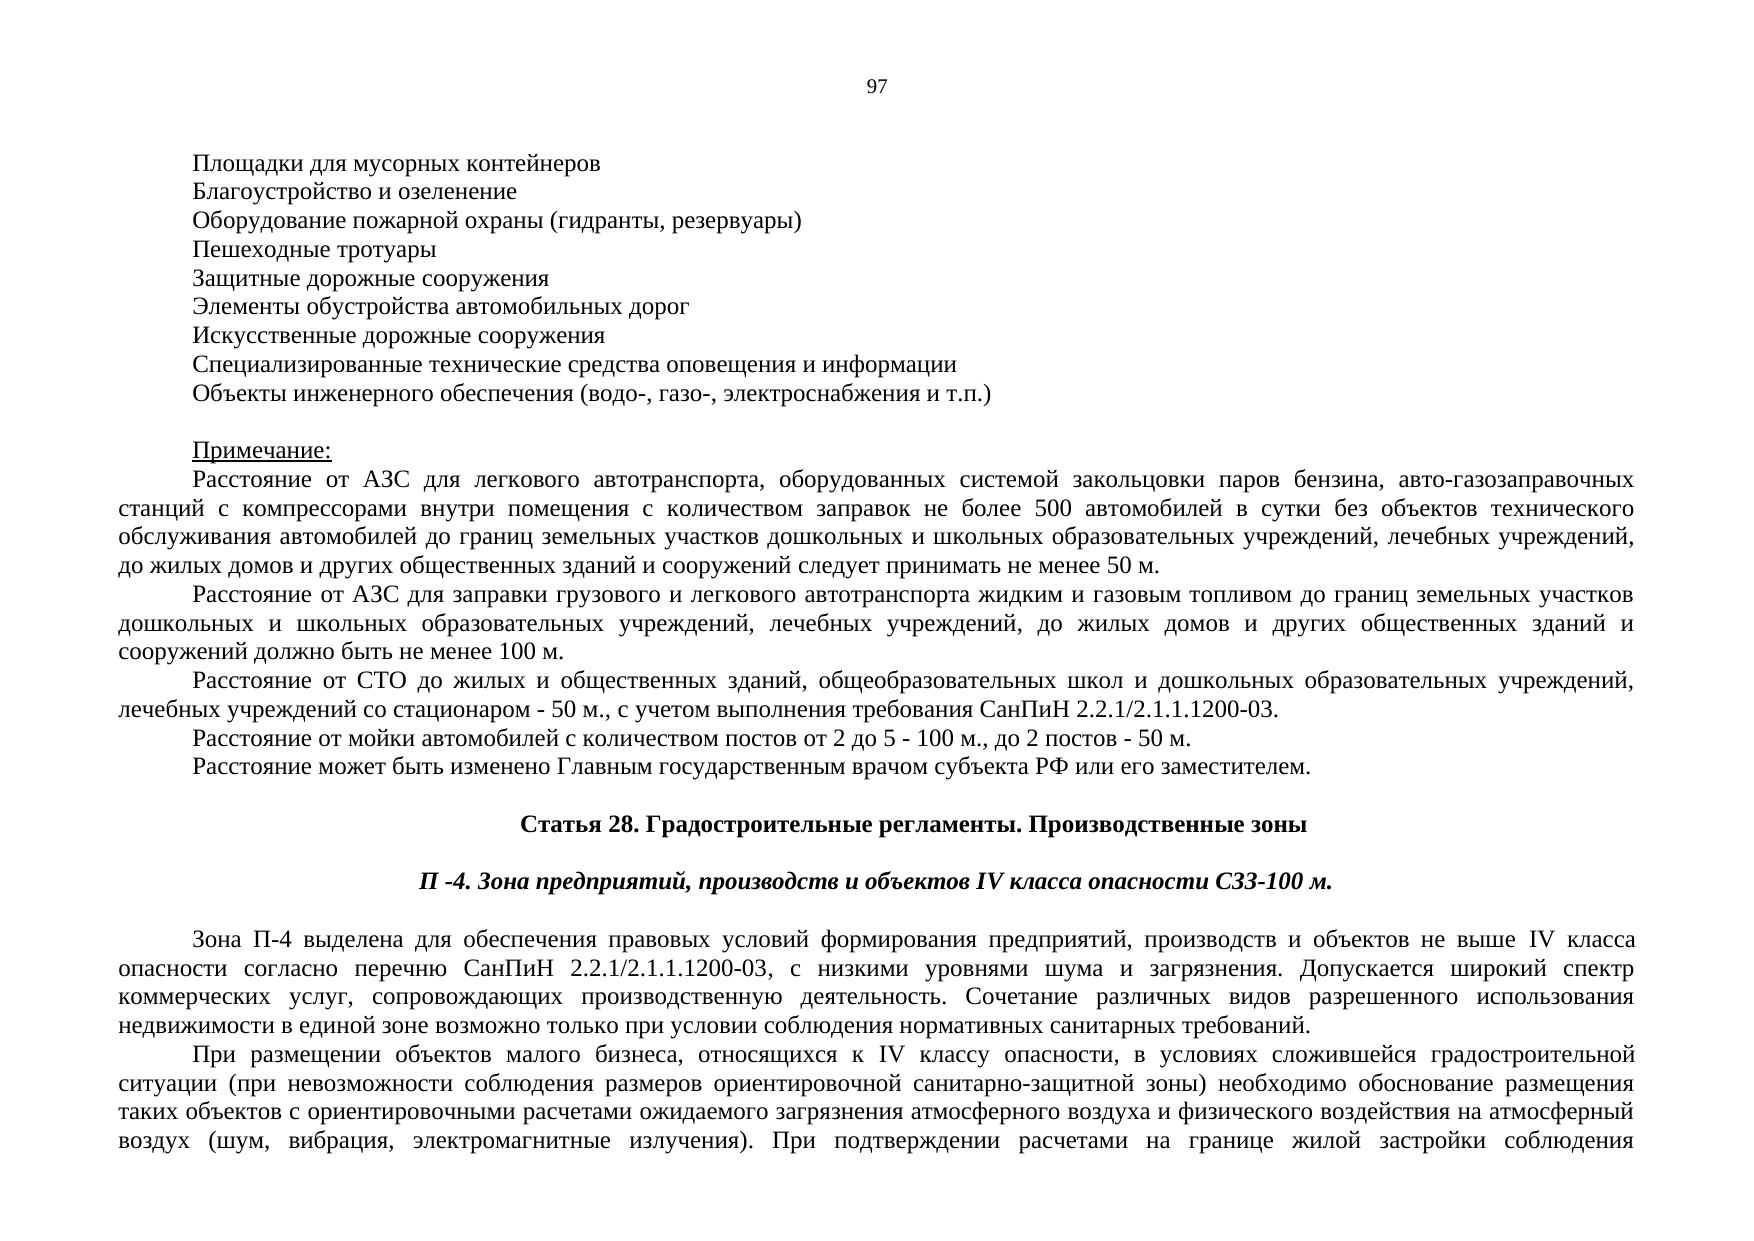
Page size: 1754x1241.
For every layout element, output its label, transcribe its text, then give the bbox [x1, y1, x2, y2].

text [118, 1039, 1636, 1154]
text Объекты инженерного обеспечения (водо-, газо-, электроснабжения и т.п.) [118, 378, 1636, 406]
text Расстояние от АЗС для легкового автотранспорта, оборудованных системой закольцовки паров бензина, авто-газозаправочных станций с компрессорами внутри помещения с количеством заправок не более 500 автомобилей в сутки без объектов технического обслуживания автомобилей до границ земельных участков дошкольных и школьных образовательных учреждений, лечебных учреждений, до жилых домов и других общественных зданий и сооружений следует принимать не менее 50 м. [118, 464, 1636, 579]
text Зона П-4 выделена для обеспечения правовых условий формирования предприятий, производств и объектов не выше IV класса опасности согласно перечню СанПиН 2.2.1/2.1.1.1200-03, с низкими уровнями шума и загрязнения. Допускается широкий спектр коммерческих услуг, сопровождающих производственную деятельность. Сочетание различных видов разрешенного использования недвижимости в единой зоне возможно только при условии соблюдения нормативных санитарных требований. [118, 924, 1636, 1039]
text Расстояние может быть изменено Главным государственным врачом субъекта РФ или его заместителем. [118, 751, 1636, 780]
text Примечание: [118, 435, 1636, 464]
text Защитные дорожные сооружения [118, 263, 1636, 291]
text Искусственные дорожные сооружения [118, 320, 1636, 349]
text Расстояние от СТО до жилых и общественных зданий, общеобразовательных школ и дошкольных образовательных учреждений, лечебных учреждений со стационаром - 50 м., с учетом выполнения требования СанПиН 2.2.1/2.1.1.1200-03. [118, 665, 1636, 723]
text Специализированные технические средства оповещения и информации [118, 349, 1636, 378]
text Статья 28. Градостроительные регламенты. Производственные зоны [118, 809, 1636, 838]
text П -4. Зона предприятий, производств и объектов IV класса опасности СЗЗ-100 м. [118, 866, 1636, 895]
text Элементы обустройства автомобильных дорог [118, 291, 1636, 320]
text Благоустройство и озеленение [118, 176, 1636, 205]
text Пешеходные тротуары [118, 234, 1636, 263]
text Площадки для мусорных контейнеров [118, 148, 1636, 176]
text Оборудование пожарной охраны (гидранты, резервуары) [118, 205, 1636, 234]
text Расстояние от АЗС для заправки грузового и легкового автотранспорта жидким и газовым топливом до границ земельных участков дошкольных и школьных образовательных учреждений, лечебных учреждений, до жилых домов и других общественных зданий и сооружений должно быть не менее 100 м. [118, 579, 1636, 665]
text Расстояние от мойки автомобилей с количеством постов от 2 до 5 - 100 м., до 2 постов - 50 м. [118, 723, 1636, 751]
